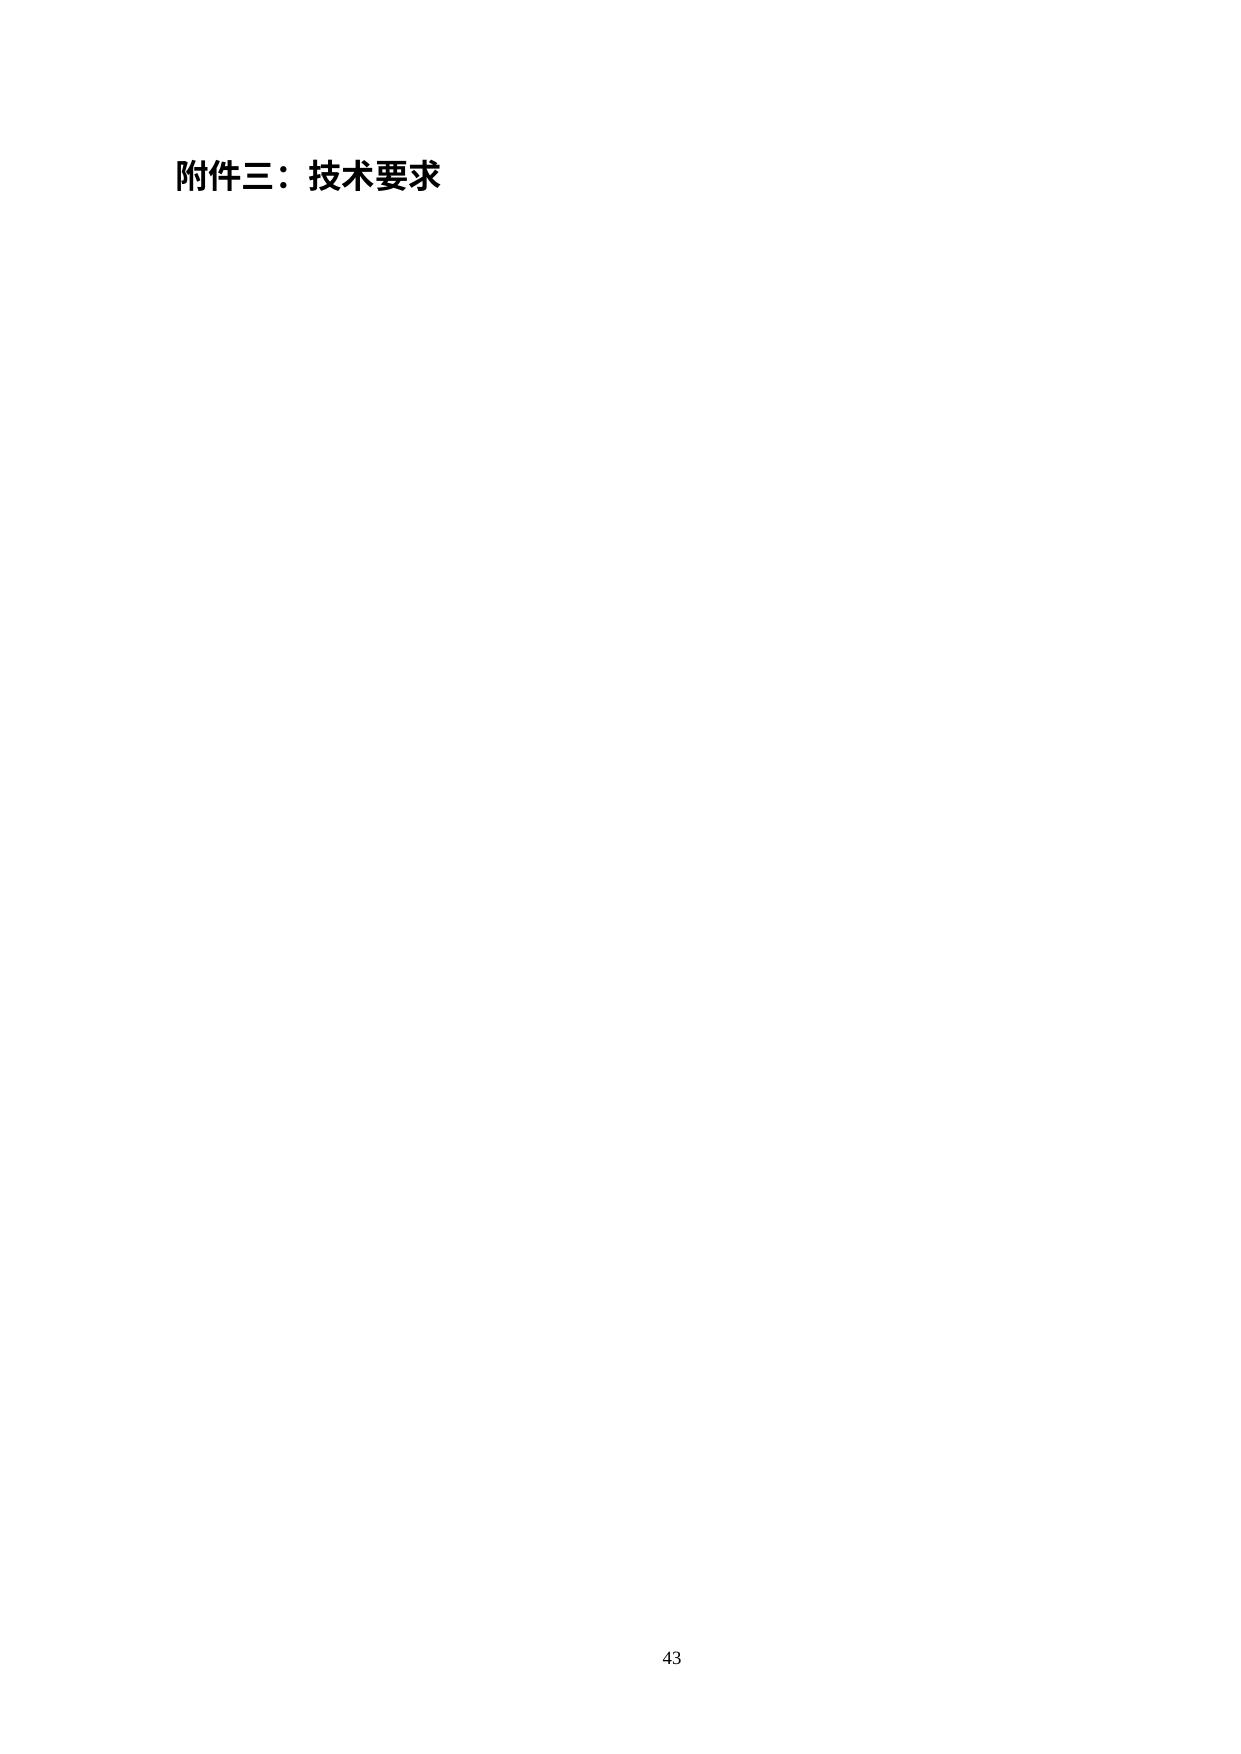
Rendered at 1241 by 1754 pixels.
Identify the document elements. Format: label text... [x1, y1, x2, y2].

text 附件三：技术要求 [175, 150, 1110, 198]
